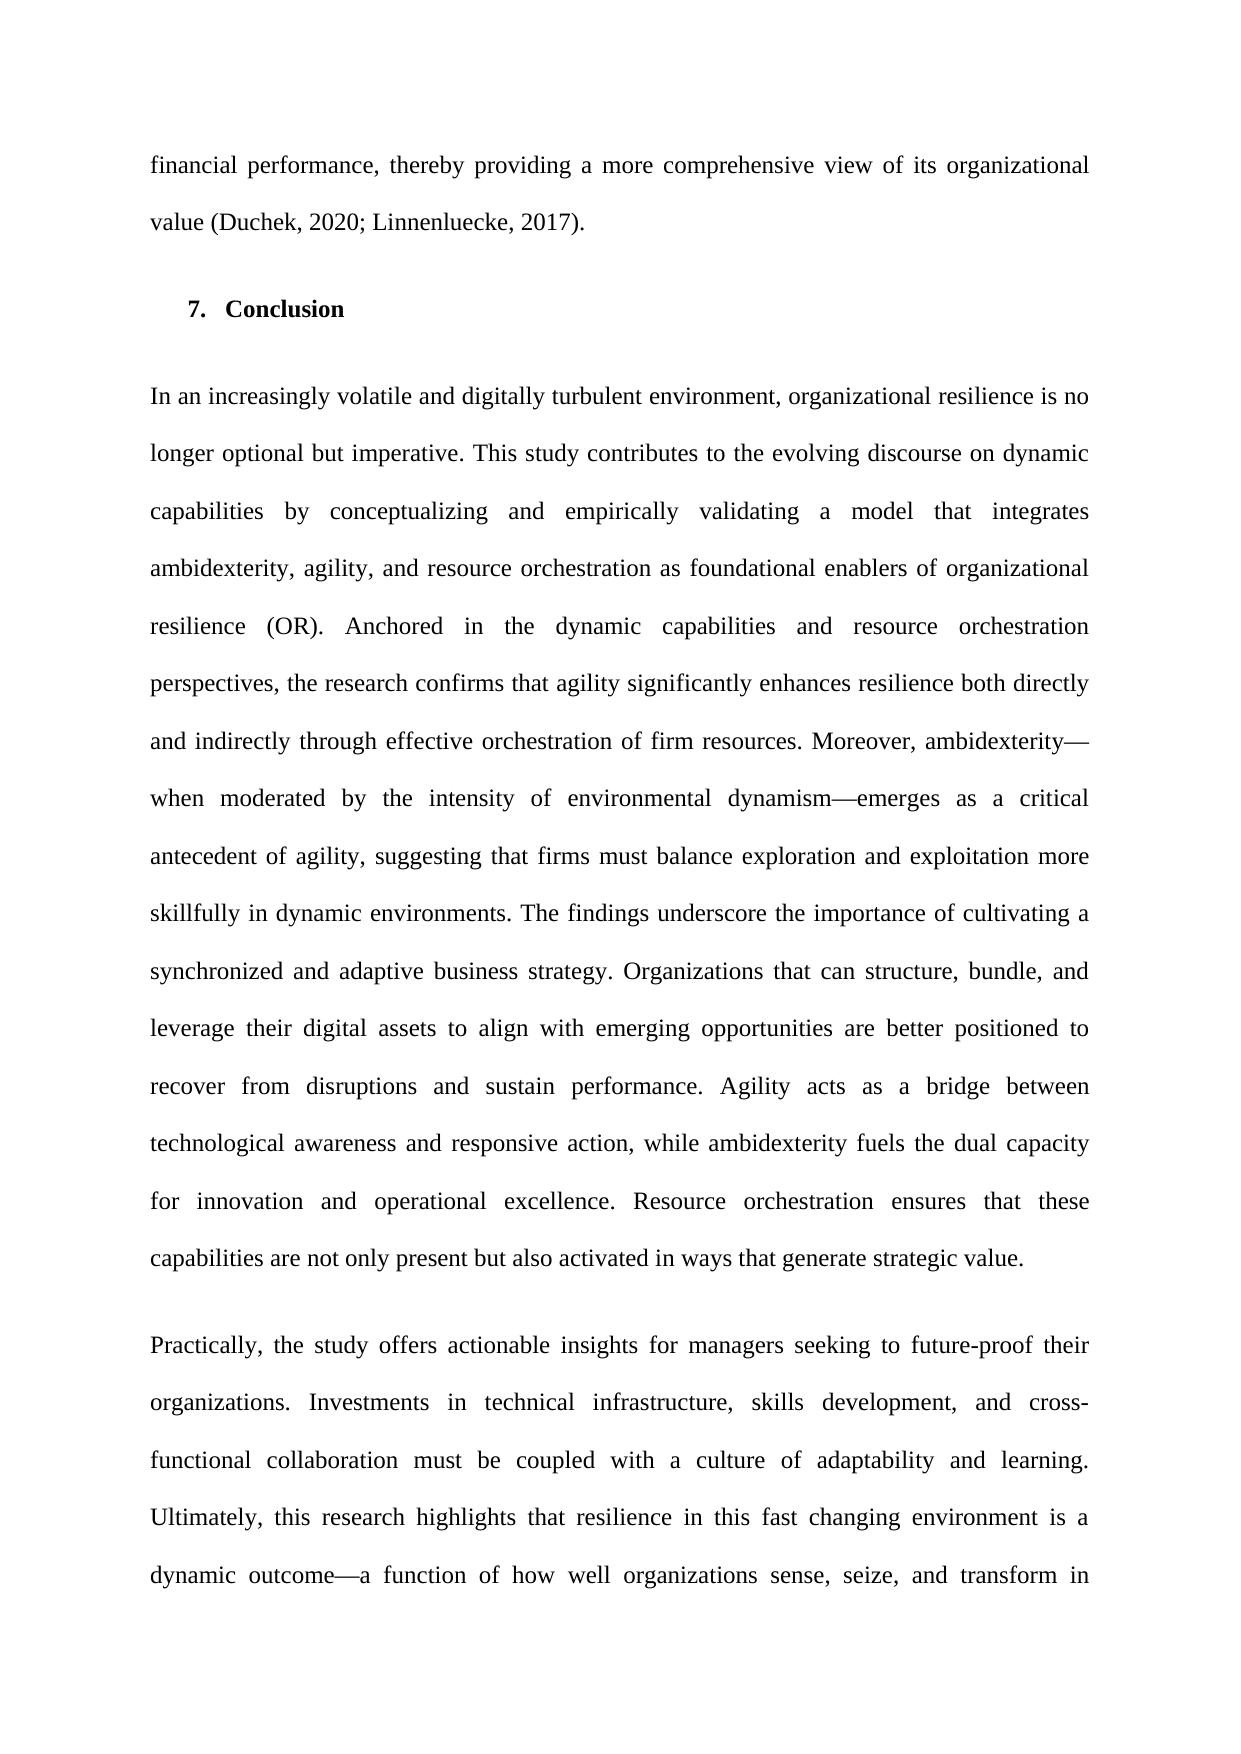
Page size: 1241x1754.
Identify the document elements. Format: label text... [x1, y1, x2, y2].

list Conclusion [187, 294, 1090, 323]
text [150, 1330, 1090, 1589]
text In an increasingly volatile and digitally turbulent environment, organizational resilience is no longer optional but imperative. This study contributes to the evolving discourse on dynamic capabilities by conceptualizing and empirically validating a model that integrates ambidexterity, agility, and resource orchestration as foundational enablers of organizational resilience (OR). Anchored in the dynamic capabilities and resource orchestration perspectives, the research confirms that agility significantly enhances resilience both directly and indirectly through effective orchestration of firm resources. Moreover, ambidexterity—when moderated by the intensity of environmental dynamism—emerges as a critical antecedent of agility, suggesting that firms must balance exploration and exploitation more skillfully in dynamic environments. The findings underscore the importance of cultivating a synchronized and adaptive business strategy. Organizations that can structure, bundle, and leverage their digital assets to align with emerging opportunities are better positioned to recover from disruptions and sustain performance. Agility acts as a bridge between technological awareness and responsive action, while ambidexterity fuels the dual capacity for innovation and operational excellence. Resource orchestration ensures that these capabilities are not only present but also activated in ways that generate strategic value. [150, 381, 1090, 1272]
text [150, 150, 1090, 236]
